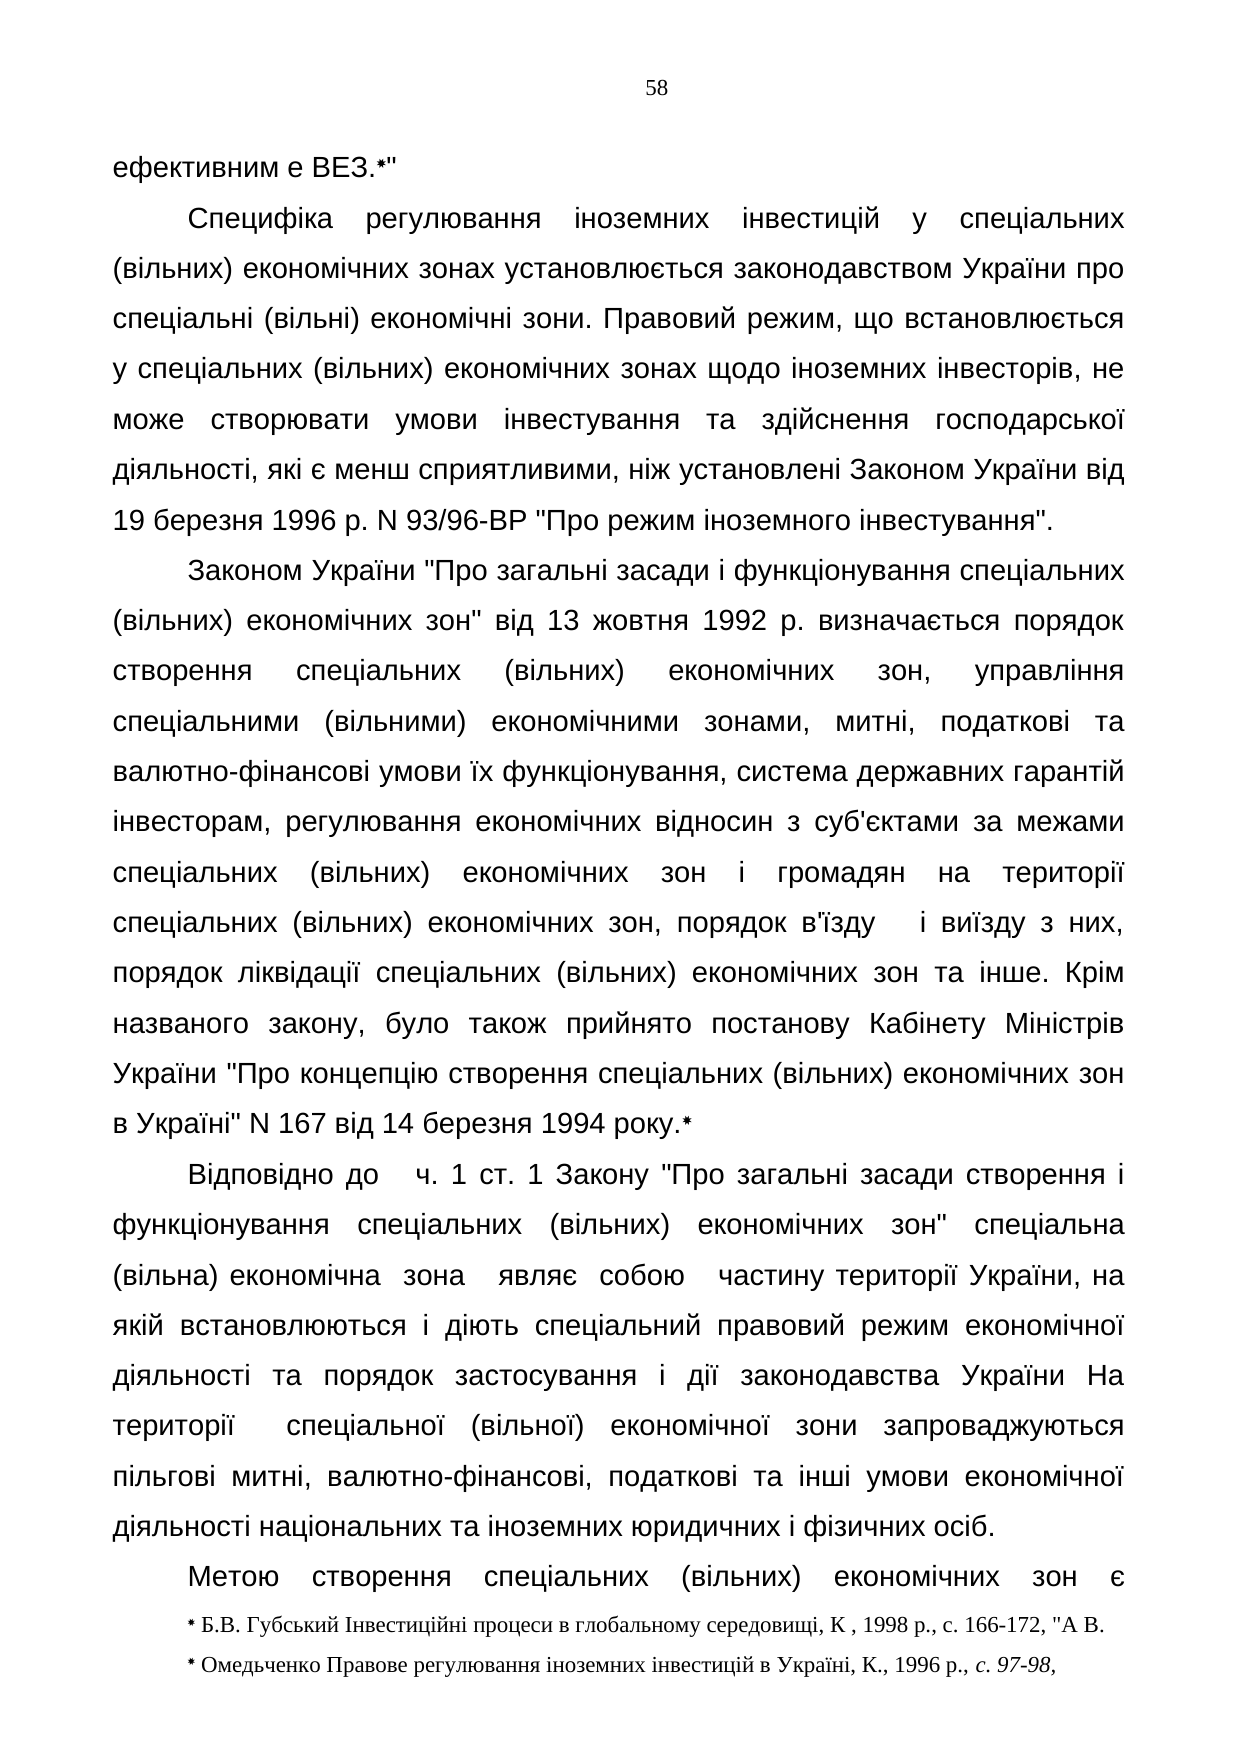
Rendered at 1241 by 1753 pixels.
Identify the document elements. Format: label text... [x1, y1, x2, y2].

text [112, 150, 1126, 184]
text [112, 1559, 1126, 1593]
text Специфіка регулювання іноземних інвестицій у спеціальних (вільних) економічних зонах установлюється законодавством України про спеціальні (вільні) економічні зони. Правовий режим, що встановлюється у спеціальних (вільних) економічних зонах щодо іноземних інвесторів, не може створювати умови інвестування та здійснення господарської діяльності, які є менш сприятливими, ніж установлені Законом України від 19 березня 1996 р. N 93/96-ВР "Про режим іноземного інвестування". [112, 201, 1126, 536]
text Законом України "Про загальні засади і функціонування спеціальних (вільних) економічних зон" від 13 жовтня 1992 р. визначається порядок створення спеціальних (вільних) економічних зон, управління спеціальними (вільними) економічними зонами, митні, податкові та валютно-фінансові умови їх функціонування, система державних гарантій інвесторам, регулювання економічних відносин з суб'єктами за межами спеціальних (вільних) економічних зон і громадян на території спеціальних (вільних) економічних зон, порядок в'їзду і виїзду з них, порядок ліквідації спеціальних (вільних) економічних зон та інше. Крім названого закону, було також прийнято постанову Кабінету Міністрів України "Про концепцію створення спеціальних (вільних) економічних зон в Україні" N 167 від 14 березня 1994 року. [112, 553, 1126, 1140]
text Відповідно до ч. 1 ст. 1 Закону "Про загальні засади створення і функціонування спеціальних (вільних) економічних зон" спеціальна (вільна) економічна зона являє собою частину території України, на якій встановлюються і діють спеціальний правовий режим економічної діяльності та порядок застосування і дії законодавства України На території спеціальної (вільної) економічної зони запроваджуються пільгові митні, валютно-фінансові, податкові та інші умови економічної діяльності національних та іноземних юридичних і фізичних осіб. [112, 1157, 1126, 1543]
